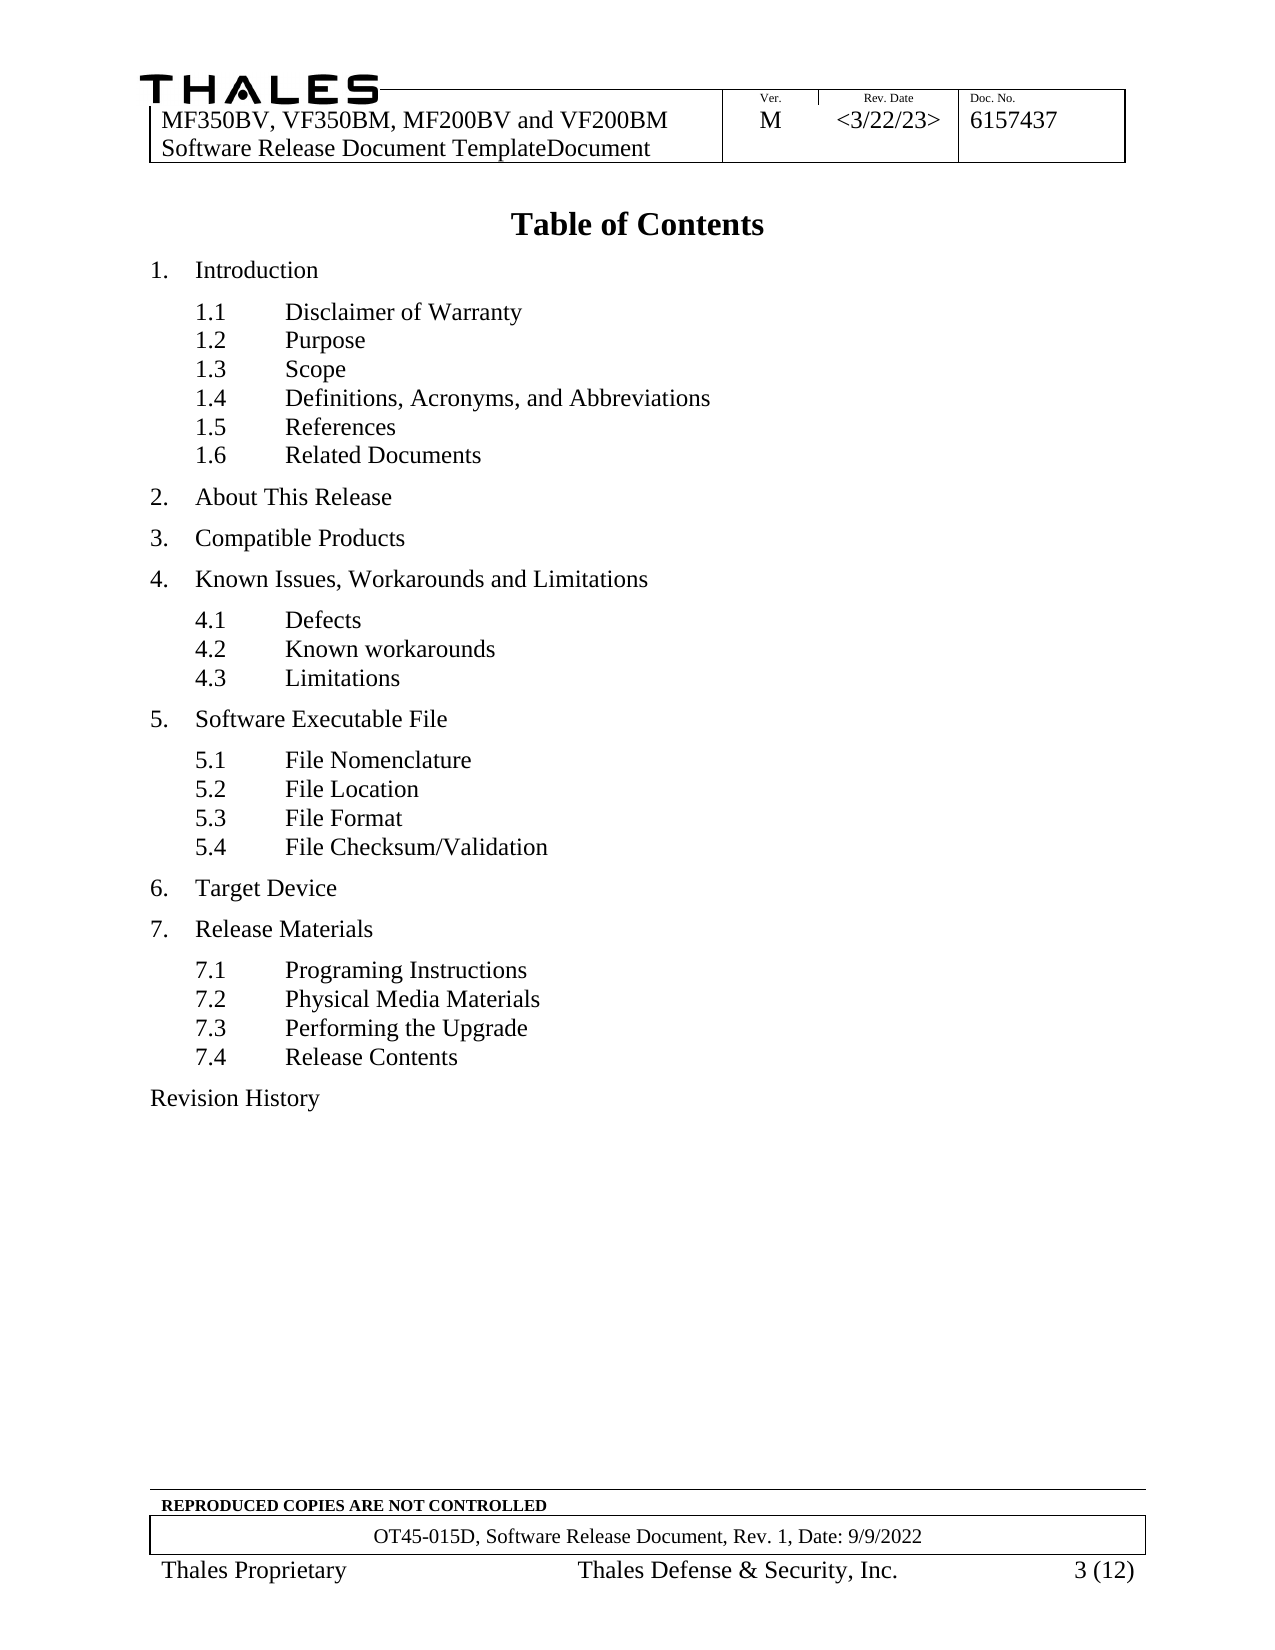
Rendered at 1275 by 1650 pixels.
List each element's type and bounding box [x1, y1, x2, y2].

picture [136, 72, 380, 106]
